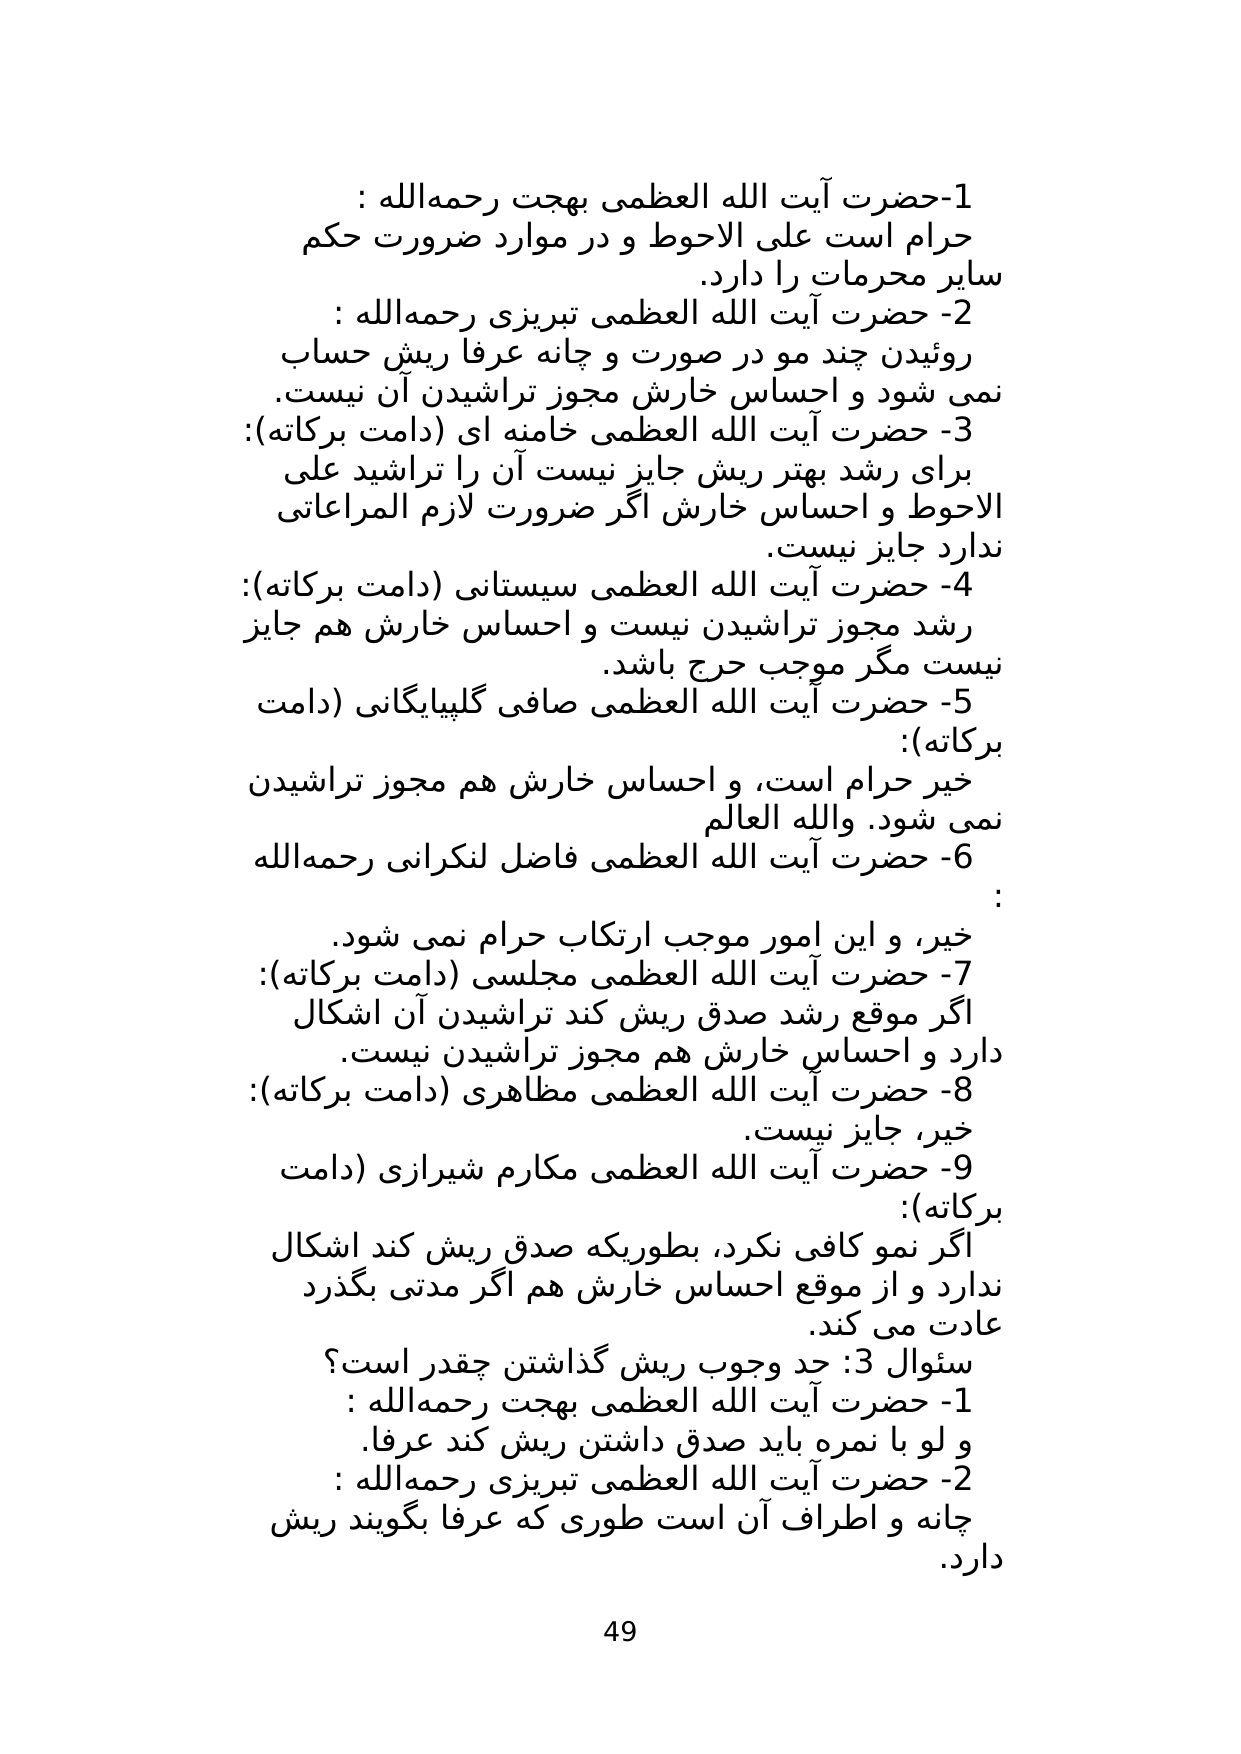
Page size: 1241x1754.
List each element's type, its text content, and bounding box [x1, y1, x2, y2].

text خیر حرام است، و احساس خارش هم مجوز تراشیدن نمی شود. والله العالم [236, 760, 1004, 838]
text 1- حضرت آیت الله العظمی بهجت رحمه‌الله : [236, 1382, 1004, 1421]
text اگر نمو کافی نکرد، بطوریکه صدق ریش کند اشکال ندارد و از موقع احساس خارش هم اگر مدتی بگذرد عادت می کند. [236, 1226, 1004, 1343]
text 3- حضرت آیت الله العظمی خامنه ای (دامت برکاته): [236, 410, 1004, 449]
text رشد مجوز تراشیدن نیست و احساس خارش هم جایز نیست مگر موجب حرج باشد. [236, 604, 1004, 682]
text 8- حضرت آیت الله العظمی مظاهری (دامت برکاته): [236, 1071, 1004, 1110]
text روئیدن چند مو در صورت و چانه عرفا ریش حساب نمی شود و احساس خارش مجوز تراشیدن آن نیست. [236, 333, 1004, 410]
text خیر، و این امور موجب ارتکاب حرام نمی شود. [236, 915, 1004, 954]
text برای رشد بهتر ریش جایز نیست آن را تراشید علی الاحوط و احساس خارش اگر ضرورت لازم المراعاتی ندارد جایز نیست. [236, 449, 1004, 566]
text خیر، جایز نیست. [236, 1110, 1004, 1148]
text 1-حضرت آیت الله العظمی بهجت رحمه‌الله : [236, 177, 1004, 216]
text 2- حضرت آیت الله العظمی تبریزی رحمه‌الله : [236, 294, 1004, 333]
text 7- حضرت آیت الله العظمی مجلسی (دامت برکاته): [236, 954, 1004, 993]
text 2- حضرت آیت الله العظمی تبریزی رحمه‌الله : [236, 1459, 1004, 1498]
text 9- حضرت آیت الله العظمی مکارم شیرازی (دامت برکاته): [236, 1148, 1004, 1226]
text حرام است علی الاحوط و در موارد ضرورت حکم سایر محرمات را دارد. [236, 216, 1004, 294]
text 4- حضرت آیت الله العظمی سیستانی (دامت برکاته): [236, 566, 1004, 604]
text و لو با نمره باید صدق داشتن ریش کند عرفا. [236, 1421, 1004, 1459]
text اگر موقع رشد صدق ریش کند تراشیدن آن اشکال دارد و احساس خارش هم مجوز تراشیدن نیست. [236, 993, 1004, 1071]
text 5- حضرت آیت الله العظمی صافی گلپیایگانی (دامت برکاته): [236, 682, 1004, 760]
text چانه و اطراف آن است طوری که عرفا بگویند ریش دارد. [236, 1498, 1004, 1576]
text 6- حضرت آیت الله العظمی فاضل لنکرانی رحمه‌الله : [236, 838, 1004, 915]
text سئوال 3: حد وجوب ریش گذاشتن چقدر است؟ [236, 1343, 1004, 1382]
